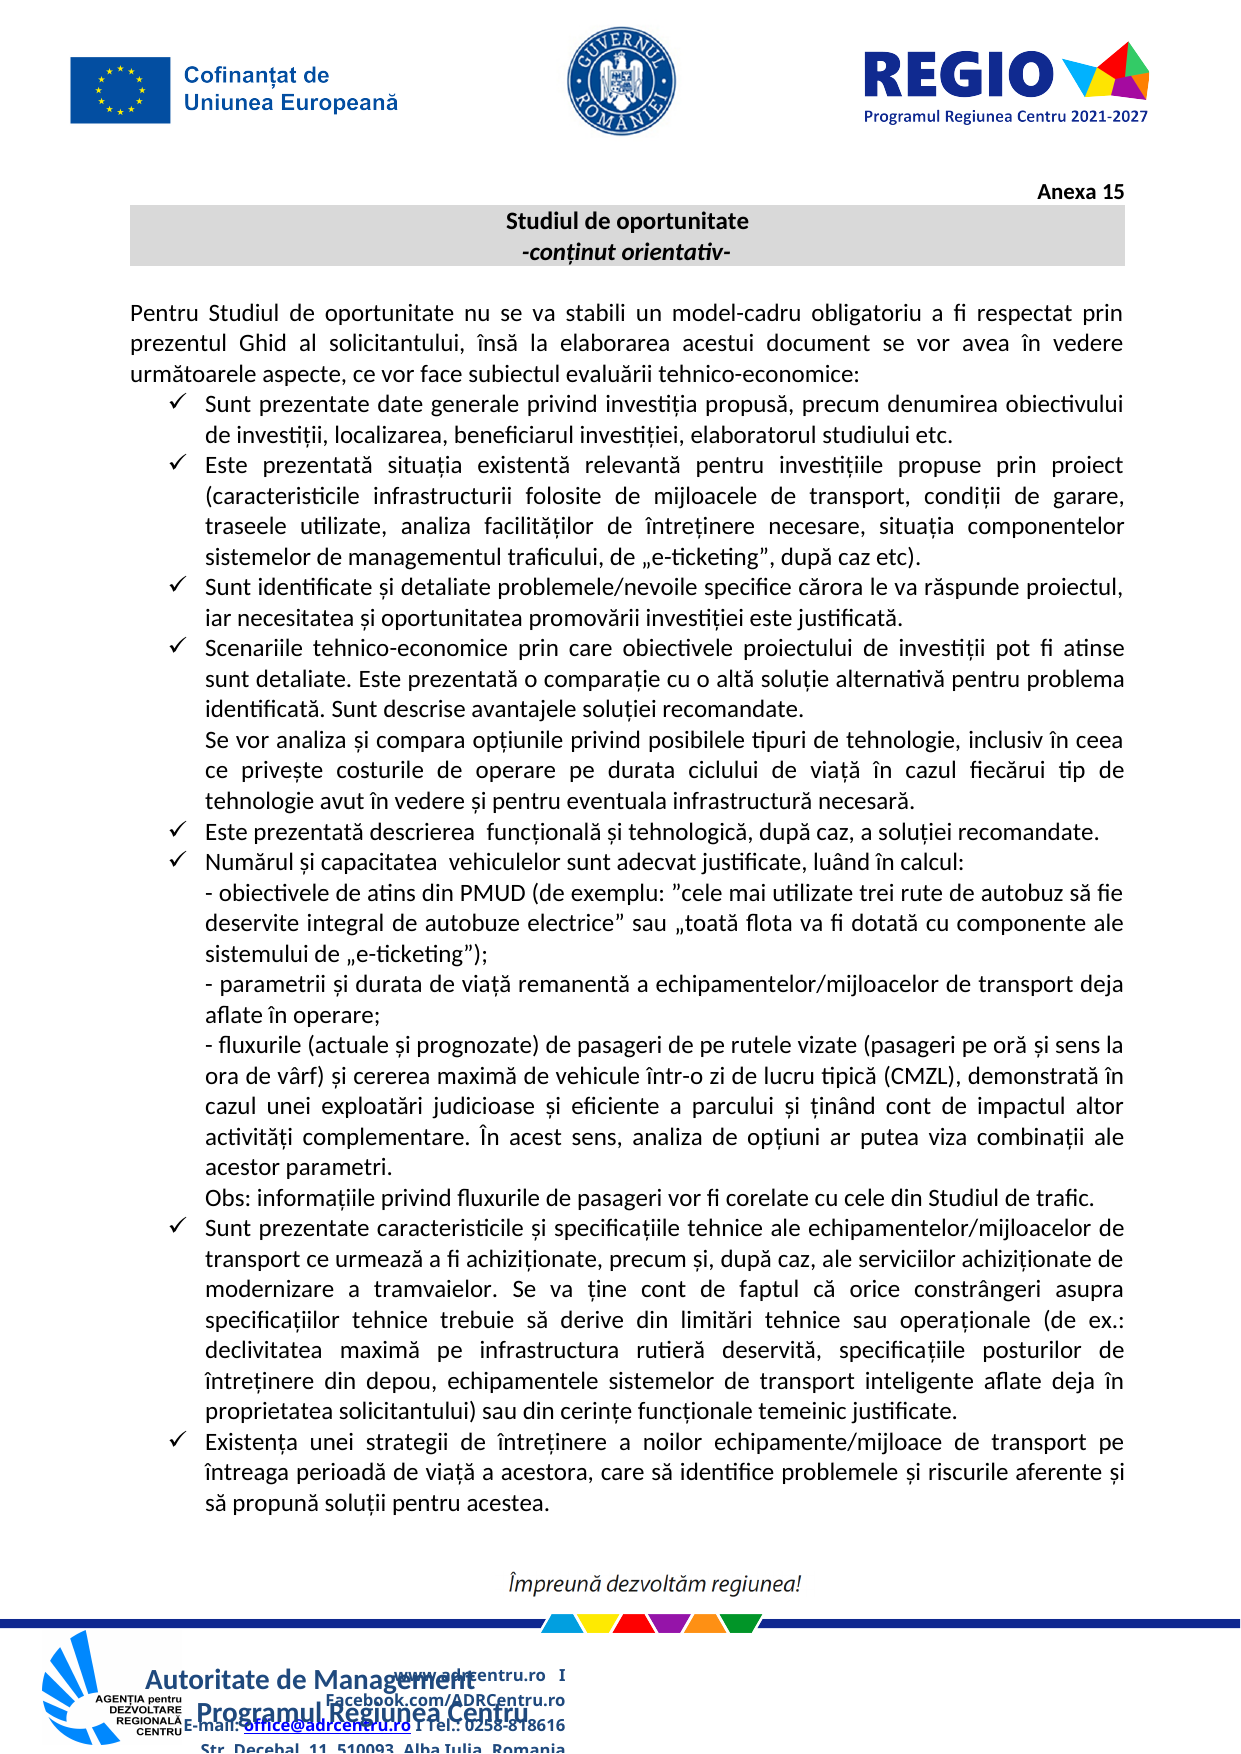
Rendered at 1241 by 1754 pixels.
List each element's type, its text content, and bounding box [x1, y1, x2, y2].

list Sunt prezentate caracteristicile și specificaţiile tehnice ale echipamentelor/mijloacelor de transport ce urmează a fi achiziţionate, precum și, după caz, ale serviciilor achiziționate de modernizare a tramvaielor. Se va ţine cont de faptul că orice constrângeri asupra specificaţiilor tehnice trebuie să derive din limitări tehnice sau operaţionale (de ex.: declivitatea maximă pe infrastructura rutieră deservită, specificaţiile posturilor de întreţinere din depou, echipamentele sistemelor de transport inteligente aflate deja în proprietatea solicitantului) sau din cerinţe funcţionale temeinic justificate. [167, 1212, 1125, 1426]
picture [66, 53, 425, 128]
list Este prezentată situația existentă relevantă pentru investițiile propuse prin proiect (caracteristicile infrastructurii folosite de mijloacele de transport, condiţii de garare, traseele utilizate, analiza facilităţilor de întreţinere necesare, situaţia componentelor sistemelor de managementul traficului, de „e-ticketing”, după caz etc). [167, 449, 1125, 571]
list Existenţa unei strategii de întreţinere a noilor echipamente/mijloace de transport pe întreaga perioadă de viaţă a acestora, care să identifice problemele şi riscurile aferente şi să propună soluţii pentru acestea. [167, 1426, 1125, 1518]
text - obiectivele de atins din PMUD (de exemplu: ”cele mai utilizate trei rute de autobuz să fie deservite integral de autobuze electrice” sau „toată flota va fi dotată cu componente ale sistemului de „e-ticketing”); [205, 877, 1125, 968]
picture [574, 1614, 1241, 1633]
picture [547, 0, 692, 154]
text Se vor analiza şi compara opţiunile privind posibilele tipuri de tehnologie, inclusiv în ceea ce priveşte costurile de operare pe durata ciclului de viaţă în cazul fiecărui tip de tehnologie avut în vedere şi pentru eventuala infrastructură necesară. [205, 724, 1125, 816]
picture [864, 41, 1150, 125]
list Este prezentată descrierea funcţională şi tehnologică, după caz, a soluției recomandate. [167, 816, 1125, 846]
list Sunt prezentate date generale privind investiția propusă, precum denumirea obiectivului de investiţii, localizarea, beneficiarul investiţiei, elaboratorul studiului etc. [167, 388, 1125, 449]
list Sunt identificate și detaliate problemele/nevoile specifice cărora le va răspunde proiectul, iar necesitatea şi oportunitatea promovării investiției este justificată. [167, 571, 1125, 632]
picture [495, 1571, 814, 1597]
text Obs: informaţiile privind fluxurile de pasageri vor fi corelate cu cele din Studiul de trafic. [205, 1182, 1125, 1212]
text - parametrii şi durata de viaţă remanentă a echipamentelor/mijloacelor de transport deja aflate în operare; [205, 968, 1125, 1029]
text Anexa 15 [130, 177, 1125, 205]
picture [0, 1614, 550, 1745]
text Pentru Studiul de oportunitate nu se va stabili un model-cadru obligatoriu a fi respectat prin prezentul Ghid al solicitantului, însă la elaborarea acestui document se vor avea în vedere următoarele aspecte, ce vor face subiectul evaluării tehnico-economice: [130, 297, 1125, 388]
list Scenariile tehnico-economice prin care obiectivele proiectului de investiţii pot fi atinse sunt detaliate. Este prezentată o comparaţie cu o altă soluţie alternativă pentru problema identificată. Sunt descrise avantajele soluţiei recomandate. [167, 632, 1125, 724]
text - fluxurile (actuale şi prognozate) de pasageri de pe rutele vizate (pasageri pe oră şi sens la ora de vârf) şi cererea maximă de vehicule într-o zi de lucru tipică (CMZL), demonstrată în cazul unei exploatări judicioase şi eficiente a parcului şi ţinând cont de impactul altor activităţi complementare. În acest sens, analiza de opţiuni ar putea viza combinaţii ale acestor parametri. [205, 1029, 1125, 1182]
list Numărul şi capacitatea vehiculelor sunt adecvat justificate, luând în calcul: [167, 846, 1125, 877]
text Studiul de oportunitate [130, 205, 1125, 236]
text -conținut orientativ- [130, 236, 1125, 266]
